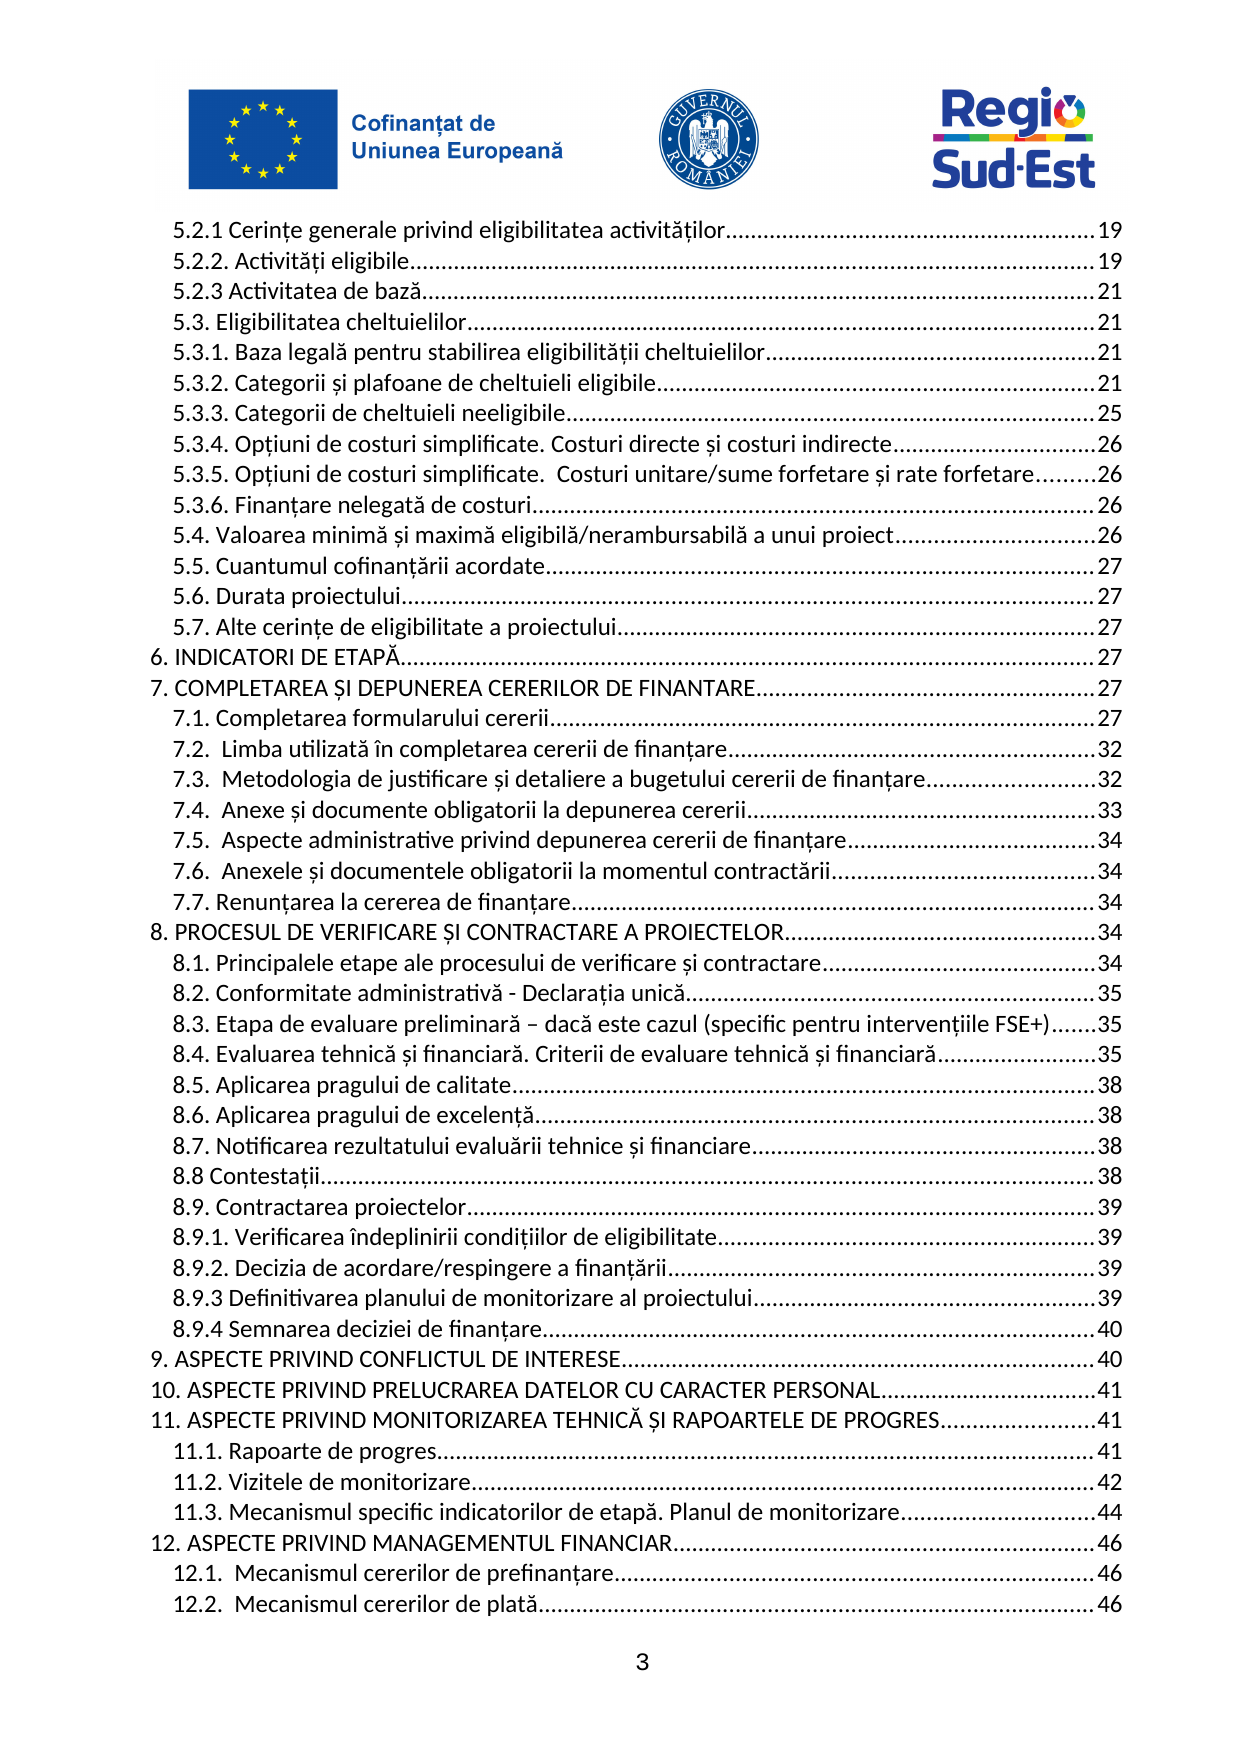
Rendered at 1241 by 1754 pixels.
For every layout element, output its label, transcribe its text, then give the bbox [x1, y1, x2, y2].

text 12.1. Mecanismul cererilor de prefinanțare 46 [172, 1557, 1137, 1588]
text 5.3.4. Opțiuni de costuri simplificate. Costuri directe și costuri indirecte 26 [172, 428, 1137, 458]
text 8.4. Evaluarea tehnică și financiară. Criterii de evaluare tehnică și financiară 35 [172, 1038, 1137, 1069]
text 5.3. Eligibilitatea cheltuielilor 21 [172, 306, 1137, 336]
text 7.5. Aspecte administrative privind depunerea cererii de finanțare 34 [172, 825, 1137, 855]
text 8. PROCESUL DE VERIFICARE ȘI CONTRACTARE A PROIECTELOR 34 [150, 916, 1137, 947]
text 8.9.2. Decizia de acordare/respingere a finanțării 39 [172, 1252, 1137, 1282]
text 5.6. Durata proiectului 27 [172, 581, 1137, 611]
text 7.2. Limba utilizată în completarea cererii de finanțare 32 [172, 733, 1137, 764]
text 8.9.4 Semnarea deciziei de finanţare 40 [172, 1313, 1137, 1343]
text 5.5. Cuantumul cofinanțării acordate 27 [172, 550, 1137, 581]
text 12. ASPECTE PRIVIND MANAGEMENTUL FINANCIAR 46 [150, 1527, 1137, 1557]
text 6. INDICATORI DE ETAPĂ 27 [150, 642, 1137, 672]
text 8.5. Aplicarea pragului de calitate 38 [172, 1069, 1137, 1099]
text 7.1. Completarea formularului cererii 27 [172, 703, 1137, 733]
text 12.2. Mecanismul cererilor de plată 46 [172, 1588, 1137, 1618]
text 9. ASPECTE PRIVIND CONFLICTUL DE INTERESE 40 [150, 1343, 1137, 1374]
text 11.2. Vizitele de monitorizare 42 [172, 1466, 1137, 1496]
text 5.3.5. Opțiuni de costuri simplificate. Costuri unitare/sume forfetare și rate forfetare 26 [172, 458, 1137, 489]
text 8.2. Conformitate administrativă - Declaraţia unică 35 [172, 977, 1137, 1008]
text 8.9.3 Definitivarea planului de monitorizare al proiectului 39 [172, 1282, 1137, 1313]
text 5.4. Valoarea minimă și maximă eligibilă/nerambursabilă a unui proiect 26 [172, 519, 1137, 550]
text 8.9. Contractarea proiectelor 39 [172, 1191, 1137, 1221]
text 7.7. Renunțarea la cererea de finanțare 34 [172, 886, 1137, 916]
text 8.3. Etapa de evaluare preliminară – dacă este cazul (specific pentru intervențiile FSE+) 35 [172, 1008, 1137, 1038]
text 5.2.3 Activitatea de bază 21 [172, 275, 1137, 306]
text 7.6. Anexele şi documentele obligatorii la momentul contractării 34 [172, 855, 1137, 886]
text 5.3.1. Baza legală pentru stabilirea eligibilităţii cheltuielilor 21 [172, 336, 1137, 367]
picture [155, 59, 1130, 212]
text 11.1. Rapoarte de progres 41 [172, 1435, 1137, 1466]
text 8.7. Notificarea rezultatului evaluării tehnice și financiare 38 [172, 1130, 1137, 1160]
text 5.3.2. Categorii şi plafoane de cheltuieli eligibile 21 [172, 367, 1137, 397]
text 8.6. Aplicarea pragului de excelență 38 [172, 1099, 1137, 1130]
text 7. COMPLETAREA ŞI DEPUNEREA CERERILOR DE FINANTARE 27 [150, 672, 1137, 703]
text 5.3.6. Finanțare nelegată de costuri 26 [172, 489, 1137, 519]
text 8.8 Contestaţii 38 [172, 1160, 1137, 1191]
text 10. ASPECTE PRIVIND PRELUCRAREA DATELOR CU CARACTER PERSONAL 41 [150, 1374, 1137, 1404]
text 7.4. Anexe şi documente obligatorii la depunerea cererii 33 [172, 794, 1137, 825]
text 8.1. Principalele etape ale procesului de verificare și contractare 34 [172, 947, 1137, 977]
text 7.3. Metodologia de justificare şi detaliere a bugetului cererii de finanțare 32 [172, 764, 1137, 794]
text 8.9.1. Verificarea îndeplinirii condiţiilor de eligibilitate 39 [172, 1221, 1137, 1252]
text 5.7. Alte cerinţe de eligibilitate a proiectului 27 [172, 611, 1137, 642]
text 5.2.1 Cerinţe generale privind eligibilitatea activităţilor 19 [172, 214, 1137, 245]
text 11.3. Mecanismul specific indicatorilor de etapă. Planul de monitorizare 44 [172, 1496, 1137, 1527]
text 11. ASPECTE PRIVIND MONITORIZAREA TEHNICĂ ȘI RAPOARTELE DE PROGRES 41 [150, 1404, 1137, 1435]
text 5.3.3. Categorii de cheltuieli neeligibile 25 [172, 397, 1137, 428]
text 5.2.2. Activităţi eligibile 19 [172, 245, 1137, 275]
